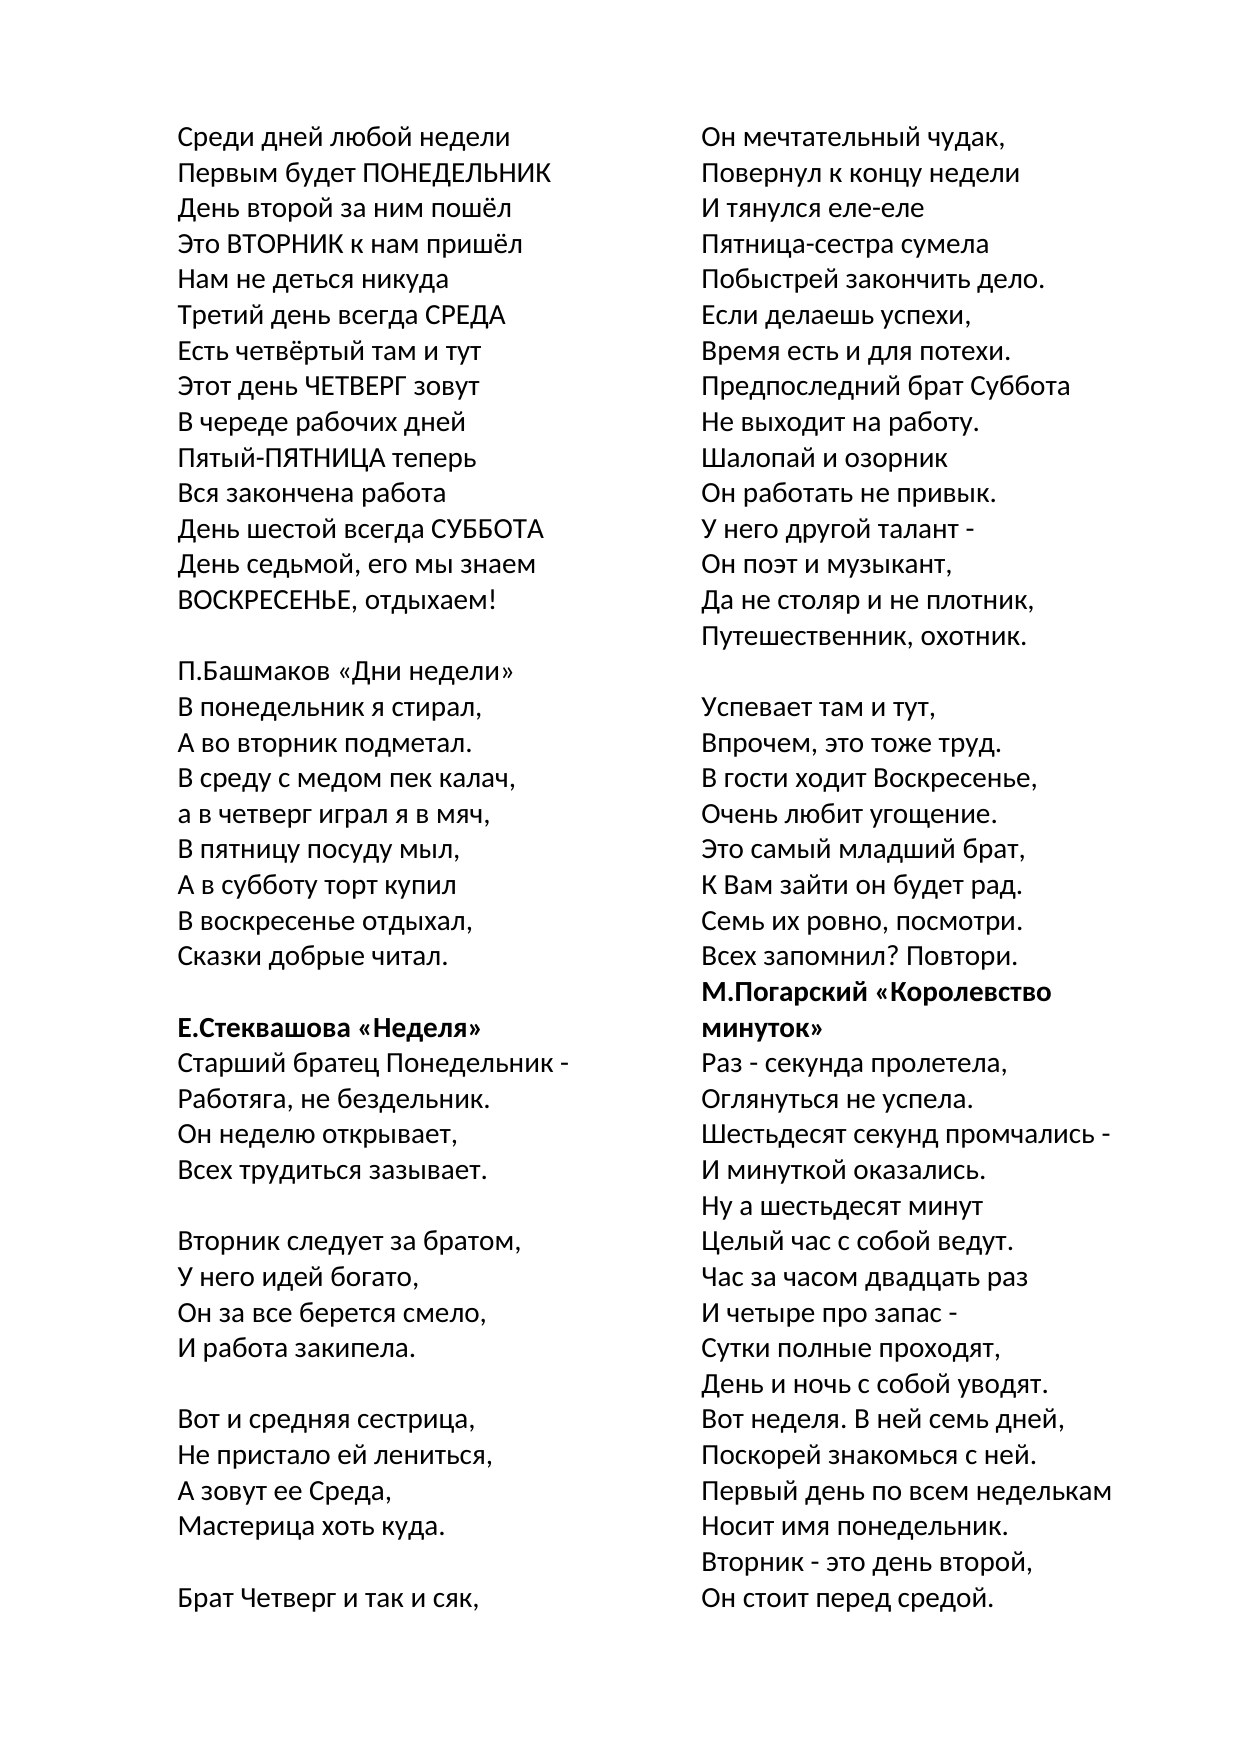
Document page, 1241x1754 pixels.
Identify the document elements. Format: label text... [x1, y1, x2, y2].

text Он работать не привык. [701, 474, 1152, 510]
text Предпоследний брат Суббота [701, 367, 1152, 403]
text Он мечтательный чудак, [701, 118, 1152, 154]
text У него другой талант - [701, 510, 1152, 546]
text Побыстрей закончить дело. [701, 261, 1152, 296]
text И тянулся еле-еле [701, 189, 1152, 225]
text Путешественник, охотник. [701, 617, 1152, 652]
text Если делаешь успехи, [701, 296, 1152, 332]
text Шалопай и озорник [701, 439, 1152, 474]
text Мастерица хоть куда. [177, 1507, 627, 1543]
text Время есть и для потехи. [701, 332, 1152, 367]
text К Вам зайти он будет рад. [701, 866, 1152, 902]
text Е.Стеквашова «Неделя» [177, 1009, 627, 1044]
text Всех запомнил? Повтори. [701, 937, 1152, 973]
text М.Погарский «Королевство минуток» [701, 973, 1152, 1044]
text Не выходит на работу. [701, 403, 1152, 439]
text Вторник следует за братом, [177, 1222, 627, 1258]
text Не пристало ей лениться, [177, 1436, 627, 1472]
text У него идей богато, [177, 1258, 627, 1294]
text И работа закипела. [177, 1329, 627, 1365]
text Среди дней любой недели Первым будет ПОНЕДЕЛЬНИК День второй за ним пошёл Это ВТОРНИК к нам пришёл Нам не деться никуда Третий день всегда СРЕДА Есть четвёртый там и тут Этот день ЧЕТВЕРГ зовут В череде рабочих дней Пятый-ПЯТНИЦА теперь Вся закончена работа День шестой всегда СУББОТА День седьмой, его мы знаем ВОСКРЕСЕНЬЕ, отдыхаем! [177, 118, 627, 617]
text Старший братец Понедельник - [177, 1044, 627, 1080]
text Успевает там и тут, [701, 688, 1152, 724]
text Он за все берется смело, [177, 1294, 627, 1329]
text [701, 1044, 1152, 1614]
text Впрочем, это тоже труд. [701, 724, 1152, 759]
text Пятница-сестра сумела [701, 225, 1152, 261]
text Он неделю открывает, [177, 1116, 627, 1151]
text Вот и средняя сестрица, [177, 1401, 627, 1436]
text Работяга, не бездельник. [177, 1080, 627, 1116]
text Семь их ровно, посмотри. [701, 902, 1152, 937]
text Всех трудиться зазывает. [177, 1151, 627, 1187]
text Повернул к концу недели [701, 154, 1152, 189]
text А зовут ее Среда, [177, 1472, 627, 1507]
text В гости ходит Воскресенье, [701, 759, 1152, 795]
text В понедельник я стирал, А во вторник подметал. В среду с медом пек калач, а в четверг играл я в мяч, В пятницу посуду мыл, А в субботу торт купил В воскресенье отдыхал, Сказки добрые читал. [177, 688, 627, 973]
text Брат Четверг и так и сяк, [177, 1579, 627, 1614]
text Очень любит угощение. [701, 795, 1152, 831]
text Он поэт и музыкант, [701, 546, 1152, 581]
text Это самый младший брат, [701, 831, 1152, 866]
text П.Башмаков «Дни недели» [177, 652, 627, 688]
text Да не столяр и не плотник, [701, 581, 1152, 617]
